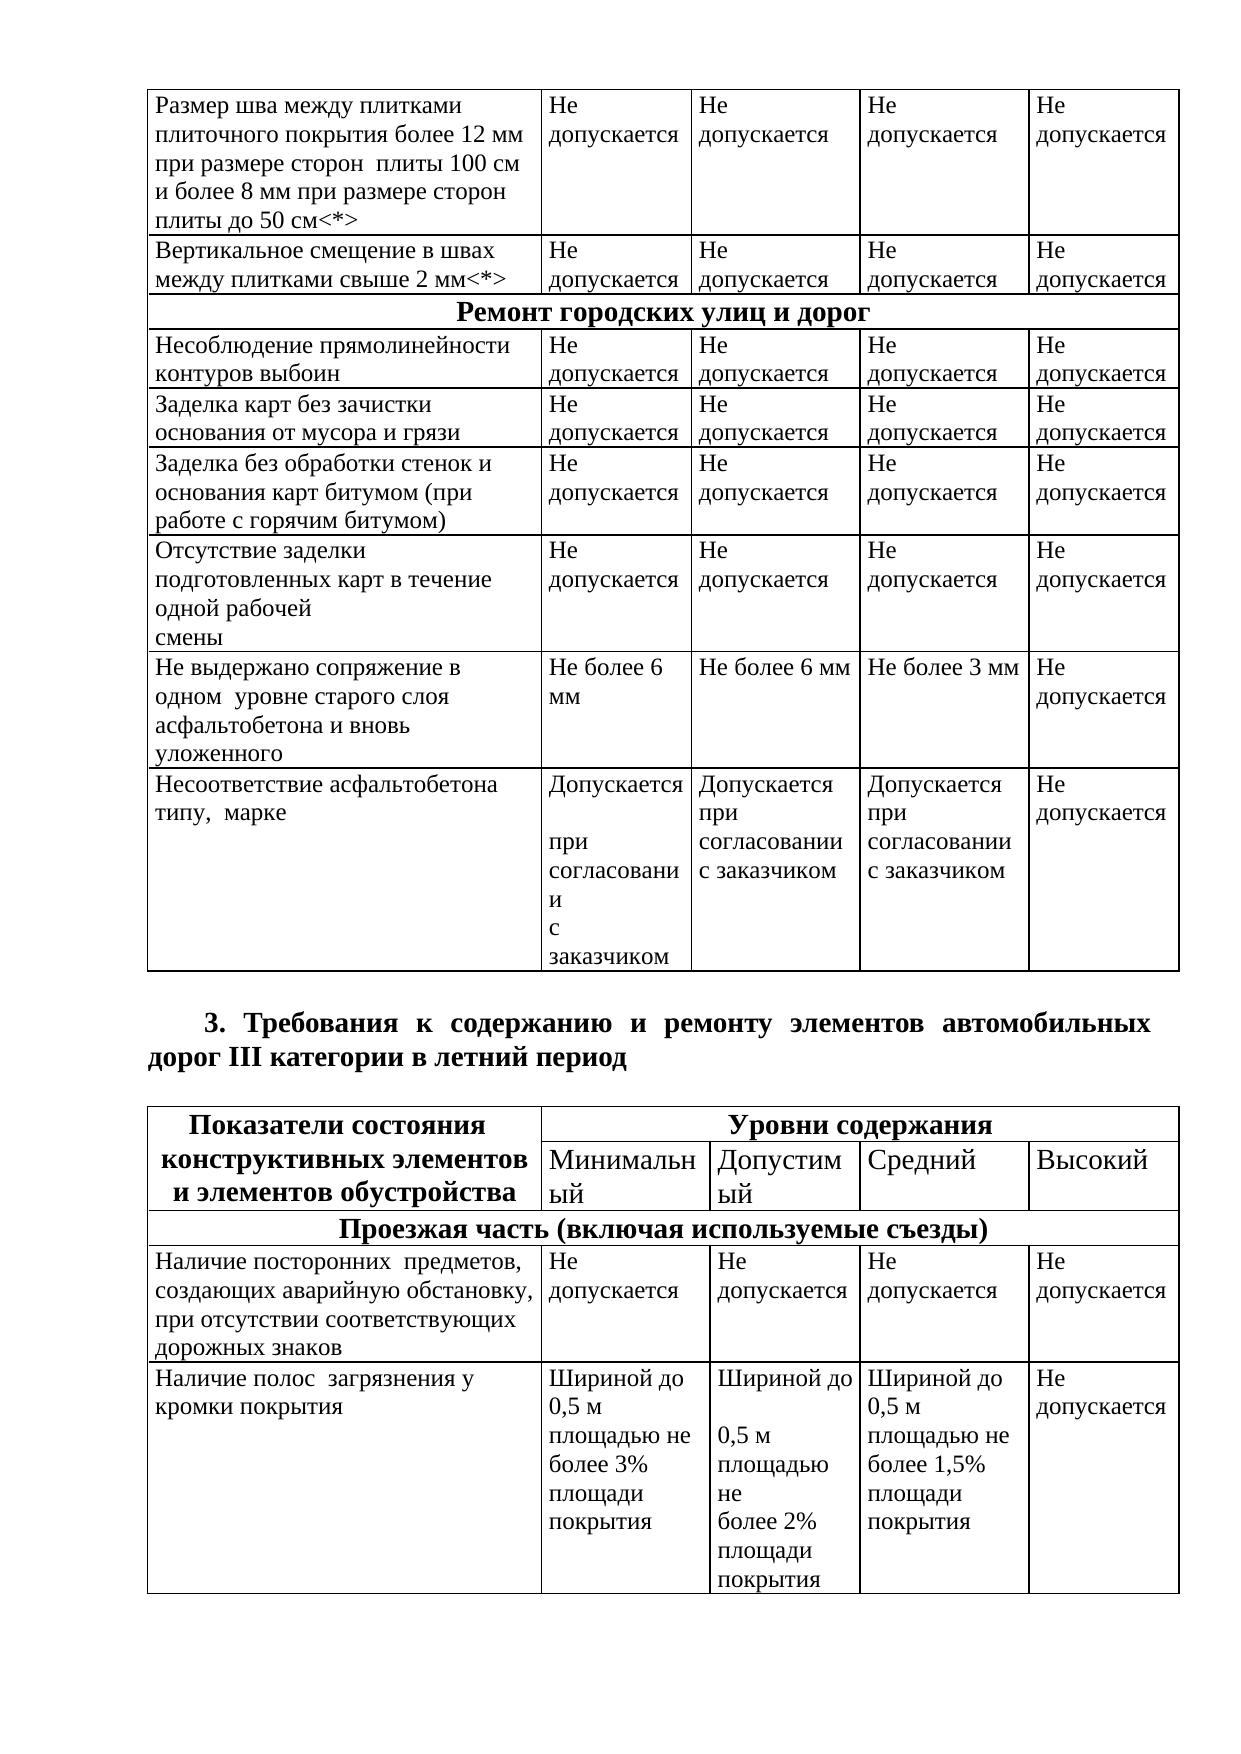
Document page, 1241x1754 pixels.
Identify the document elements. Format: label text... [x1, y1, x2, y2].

table_cell Не допускается [1030, 1246, 1178, 1361]
table_cell Допустимый [711, 1142, 859, 1209]
table_cell Не допускается [1030, 536, 1178, 651]
table_cell Не допускается [1030, 90, 1178, 234]
table_cell Не допускается [692, 389, 859, 446]
table_cell Не допускается [692, 330, 859, 387]
table_header Уровни содержания [542, 1107, 1178, 1141]
table_cell Не допускается [861, 389, 1028, 446]
table_cell Не допускается [692, 236, 859, 293]
table_cell Средний [861, 1142, 1028, 1209]
table_cell Не допускается [692, 90, 859, 234]
table_cell Не более [692, 652, 859, 767]
table_cell Не допускается [1030, 1363, 1178, 1593]
table_cell Не допускается [542, 536, 691, 651]
table_cell Размер шва между плитками плиточного покрытия более при размере сторон плиты и более при размере сторон плиты до <*> [148, 90, 541, 234]
table_cell Не допускается [542, 90, 691, 234]
table_cell Не допускается [861, 236, 1028, 293]
table_cell Не допускается [542, 1246, 709, 1361]
table_header Показатели состояния конструктивных элементов и элементов обустройства [148, 1107, 541, 1209]
table_cell Не выдержано сопряжение в одном уровне старого слоя асфальтобетона и вновь уложенного [148, 652, 541, 767]
table_cell Проезжая часть (включая используемые съезды) [148, 1211, 1178, 1244]
table_cell Не допускается [692, 448, 859, 534]
table_cell Не допускается [861, 536, 1028, 651]
table_cell Не допускается [542, 236, 691, 293]
table_cell Заделка без обработки стенок и основания карт битумом (при работе с горячим битумом) [148, 447, 541, 534]
table_cell Отсутствие заделки подготовленных карт в течение одной рабочей смены [148, 535, 541, 651]
text 3. Требования к содержанию и ремонту элементов автомобильных дорог III категории в летний период [148, 1005, 1152, 1072]
table_cell Не допускается [1030, 330, 1178, 387]
table_cell Не допускается [692, 536, 859, 651]
table_cell Наличие посторонних предметов, создающих аварийную обстановку, при отсутствии соответствующих дорожных знаков [148, 1246, 541, 1361]
table_cell Не допускается [861, 448, 1028, 534]
table_cell Не допускается [542, 448, 691, 534]
table_cell Не допускается [861, 1246, 1028, 1361]
table_cell Ремонт городских улиц и дорог [148, 294, 1178, 328]
table_cell Шириной до 0,5 м площадью не более 2% площади покрытия [711, 1363, 859, 1593]
table_cell Заделка карт без зачистки основания от мусора и грязи [148, 388, 541, 446]
table_cell Не допускается [861, 90, 1028, 234]
table_cell Не более [542, 652, 691, 767]
table_cell Минимальный [542, 1142, 709, 1209]
table_cell Не допускается [1030, 389, 1178, 446]
table_cell Не допускается [1030, 448, 1178, 534]
table_cell Не допускается [1030, 236, 1178, 293]
table_cell Допускается при согласовании с заказчиком [692, 769, 859, 970]
table_cell Не допускается [711, 1246, 859, 1361]
table_cell Не допускается [1030, 769, 1178, 970]
table_cell Допускается при согласовании с заказчиком [542, 769, 691, 970]
table_cell Не допускается [542, 330, 691, 387]
table_cell Вертикальное смещение в швах между плитками свыше <*> [148, 235, 541, 293]
table_cell Не допускается [1030, 652, 1178, 767]
table_cell Не допускается [861, 330, 1028, 387]
table_cell Не более [861, 652, 1028, 767]
table_cell Несоответствие асфальтобетона типу, марке [148, 768, 541, 970]
table_cell Несоблюдение прямолинейности контуров выбоин [148, 329, 541, 387]
table_cell Высокий [1030, 1142, 1178, 1209]
table_cell Наличие полос загрязнения у кромки покрытия [148, 1362, 541, 1593]
table_cell Шириной до 0,5 м площадью не более 3% площади покрытия [542, 1363, 709, 1593]
table_cell Допускается при согласовании с заказчиком [861, 769, 1028, 970]
table_cell Шириной до 0,5 м площадью не более 1,5% площади покрытия [861, 1363, 1028, 1593]
table_cell Не допускается [542, 389, 691, 446]
